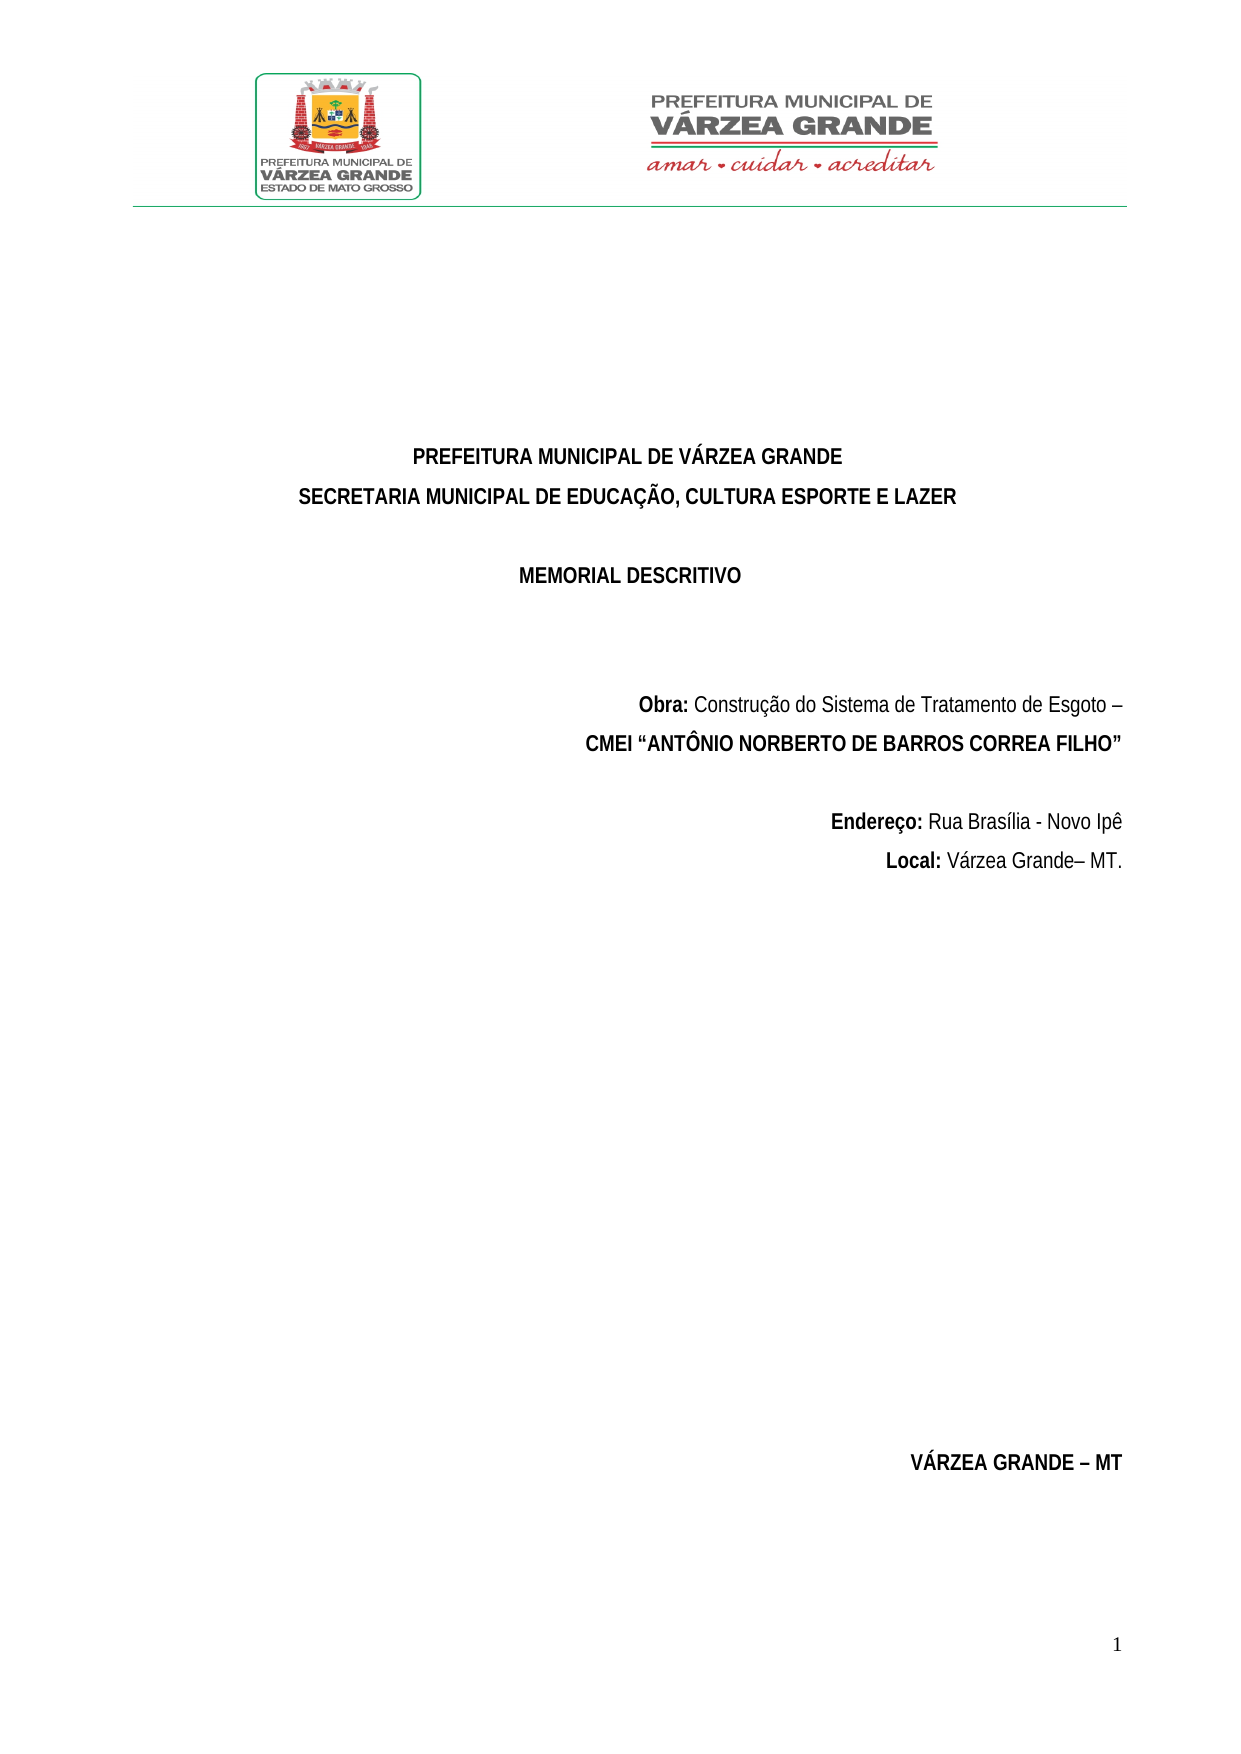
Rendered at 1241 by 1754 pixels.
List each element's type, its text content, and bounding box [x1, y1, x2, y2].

text Local: Várzea Grande– MT. [133, 847, 1122, 873]
text SECRETARIA MUNICIPAL DE EDUCAÇÃO, CULTURA ESPORTE E LAZER [133, 483, 1122, 509]
text Endereço: Rua Brasília - Novo Ipê [133, 808, 1122, 834]
text CMEI “ANTÔNIO NORBERTO DE BARROS CORREA FILHO” [133, 730, 1122, 757]
text MEMORIAL DESCRITIVO [133, 562, 1122, 588]
text PREFEITURA MUNICIPAL DE VÁRZEA GRANDE [133, 443, 1122, 470]
text Obra: Construção do Sistema de Tratamento de Esgoto – [133, 691, 1122, 718]
text VÁRZEA GRANDE – MT [133, 1449, 1122, 1476]
picture [132, 73, 1127, 207]
